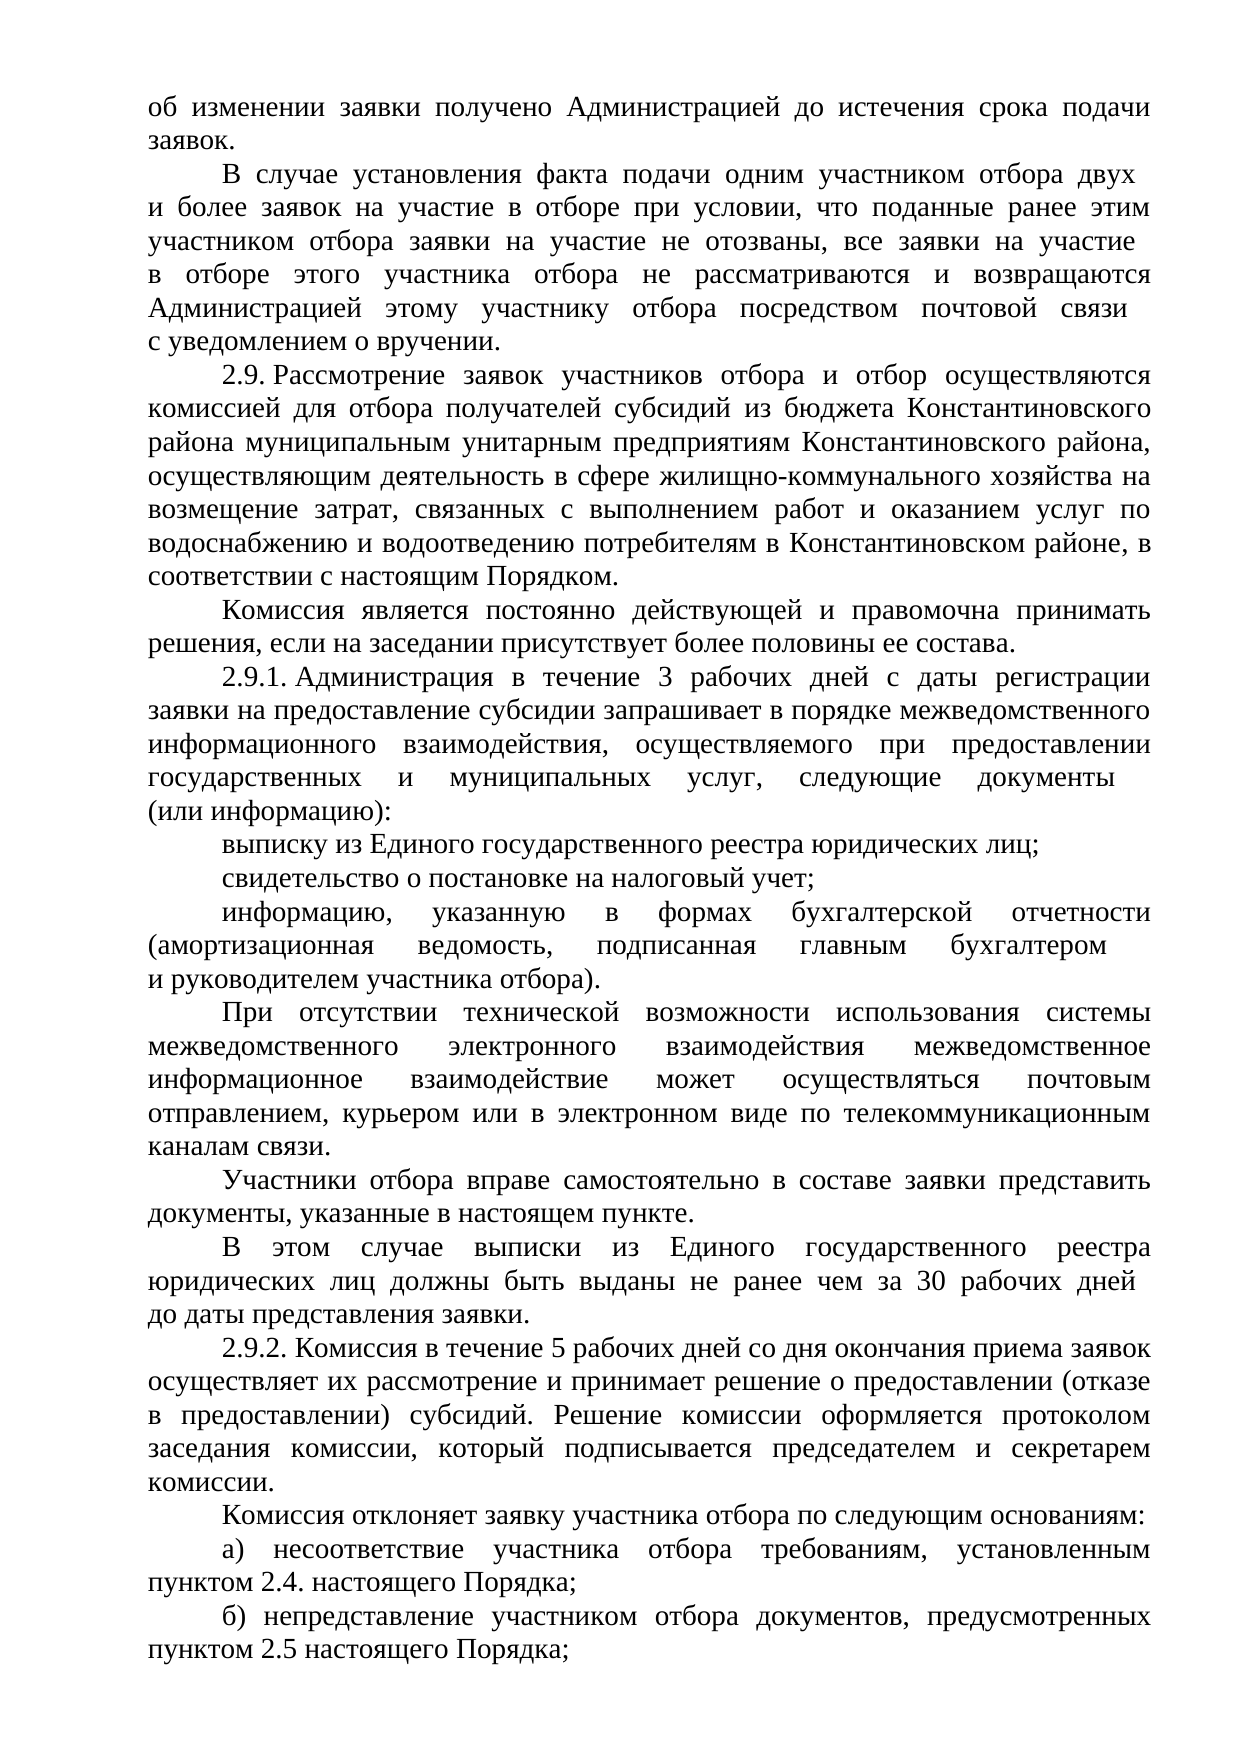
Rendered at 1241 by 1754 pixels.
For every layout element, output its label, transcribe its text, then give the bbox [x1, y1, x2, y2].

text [148, 89, 1152, 156]
text 2.9. Рассмотрение заявок участников отбора и отбор осуществляются комиссией для отбора получателей субсидий из бюджета Константиновского района муниципальным унитарным предприятиям Константиновского района, осуществляющим деятельность в сфере жилищно-коммунального хозяйства на возмещение затрат, связанных с выполнением работ и оказанием услуг по водоснабжению и водоотведению потребителям в Константиновском районе, в соответствии с настоящим Порядком. [148, 357, 1152, 592]
text В случае установления факта подачи одним участником отбора двух и более заявок на участие в отборе при условии, что поданные ранее этим участником отбора заявки на участие не отозваны, все заявки на участие в отборе этого участника отбора не рассматриваются и возвращаются Администрацией этому участнику отбора посредством почтовой связи с уведомлением о вручении. [148, 156, 1152, 357]
text 2.9.1. Администрация в течение 3 рабочих дней с даты регистрации заявки на предоставление субсидии запрашивает в порядке межведомственного информационного взаимодействия, осуществляемого при предоставлении государственных и муниципальных услуг, следующие документы (или информацию): [148, 659, 1152, 827]
text Комиссия является постоянно действующей и правомочна принимать решения, если на заседании присутствует более половины ее состава. [148, 592, 1152, 659]
text Участники отбора вправе самостоятельно в составе заявки представить документы, указанные в настоящем пункте. [148, 1162, 1152, 1229]
text Комиссия отклоняет заявку участника отбора по следующим основаниям: [148, 1497, 1152, 1531]
text б) непредставление участником отбора документов, предусмотренных пунктом 2.5 настоящего Порядка; [148, 1598, 1152, 1665]
text В этом случае выписки из Единого государственного реестра юридических лиц должны быть выданы не ранее чем за 30 рабочих дней до даты представления заявки. [148, 1229, 1152, 1330]
text информацию, указанную в формах бухгалтерской отчетности (амортизационная ведомость, подписанная главным бухгалтером и руководителем участника отбора). [148, 894, 1152, 994]
text выписку из Единого государственного реестра юридических лиц; [148, 827, 1152, 860]
text а) несоответствие участника отбора требованиям, установленным пунктом 2.4. настоящего Порядка; [148, 1531, 1152, 1598]
text 2.9.2. Комиссия в течение 5 рабочих дней со дня окончания приема заявок осуществляет их рассмотрение и принимает решение о предоставлении (отказе в предоставлении) субсидий. Решение комиссии оформляется протоколом заседания комиссии, который подписывается председателем и секретарем комиссии. [148, 1330, 1152, 1497]
text При отсутствии технической возможности использования системы межведомственного электронного взаимодействия межведомственное информационное взаимодействие может осуществляться почтовым отправлением, курьером или в электронном виде по телекоммуникационным каналам связи. [148, 994, 1152, 1162]
text свидетельство о постановке на налоговый учет; [148, 860, 1152, 894]
